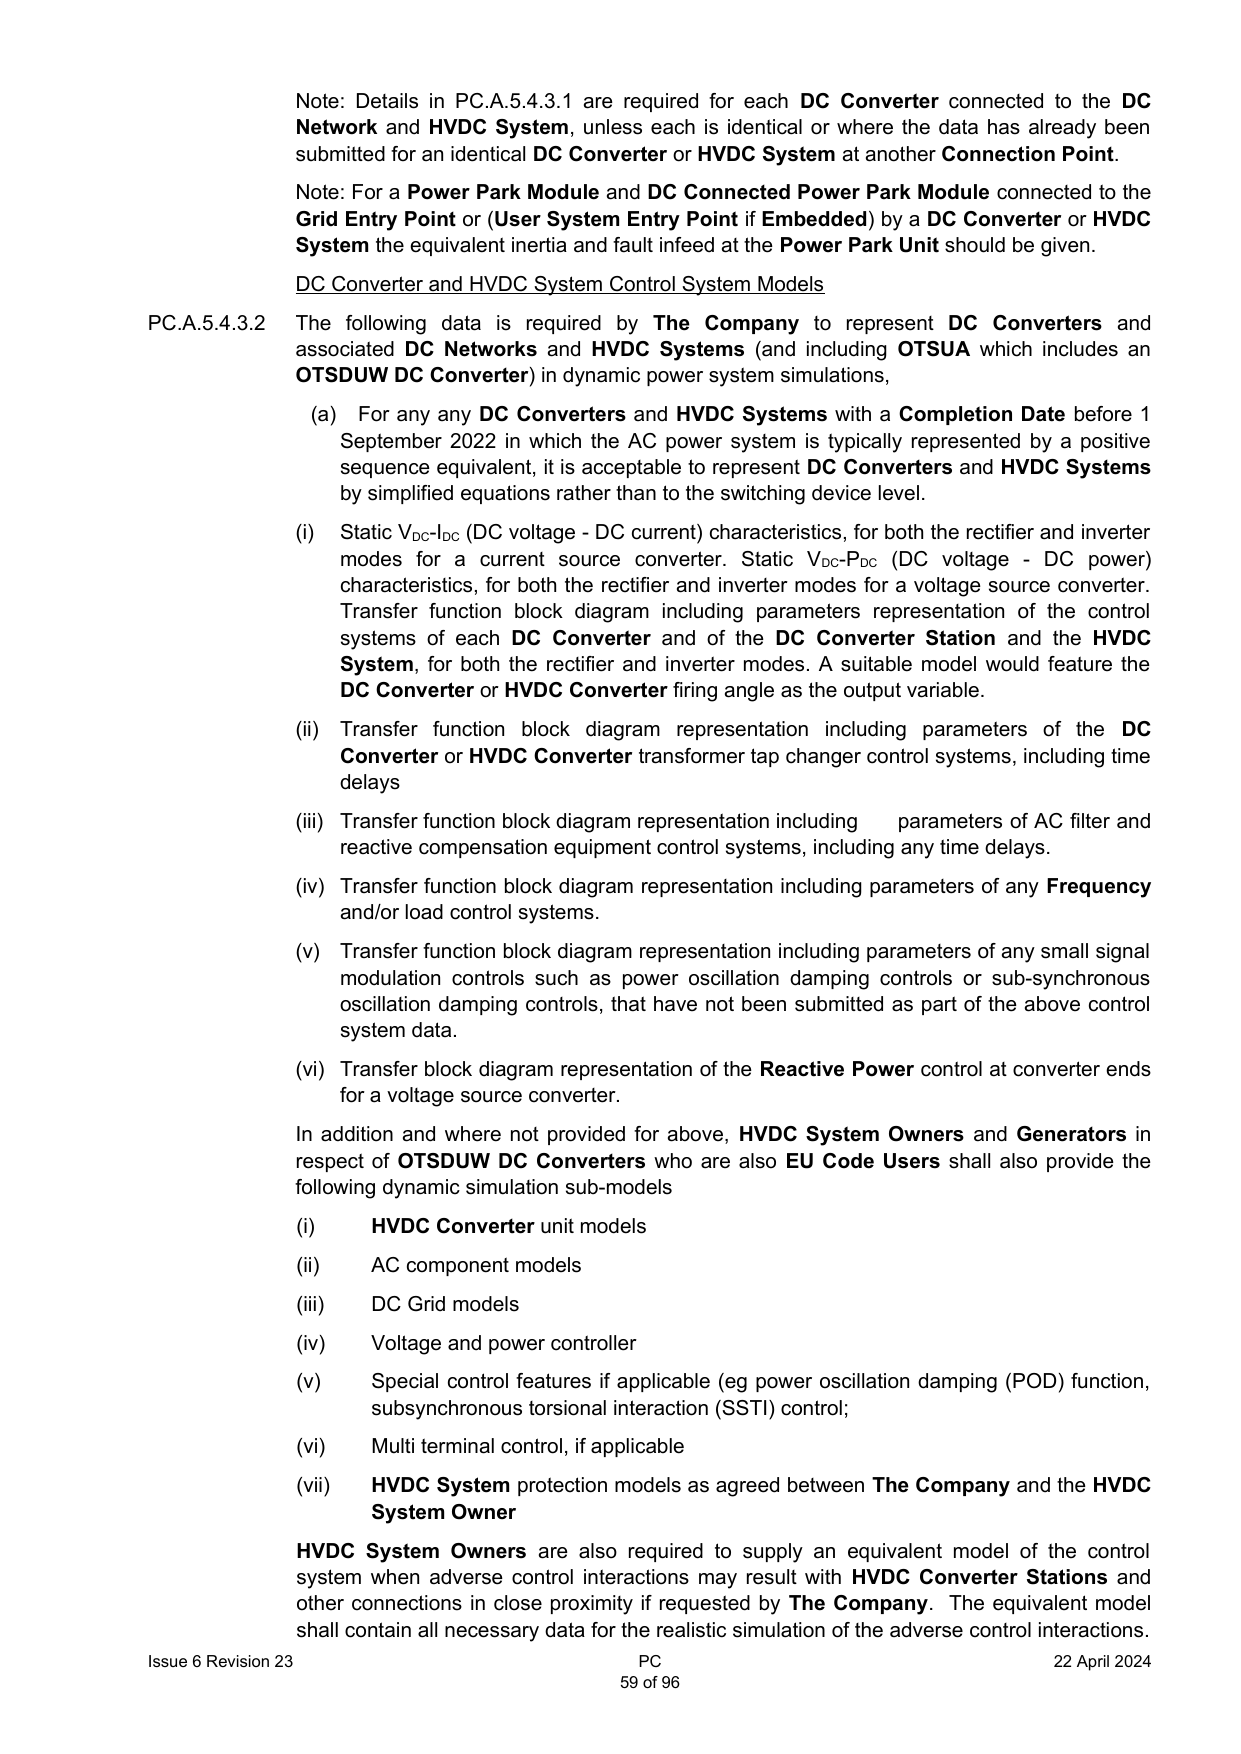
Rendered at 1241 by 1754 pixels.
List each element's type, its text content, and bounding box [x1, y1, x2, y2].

text (a) For any any DC Converters and HVDC Systems with a Completion Date before 1 September 2022 in which the AC power system is typically represented by a positive sequence equivalent, it is acceptable to represent DC Converters and HVDC Systems by simplified equations rather than to the switching device level. [192, 402, 1152, 505]
text DC Converter and HVDC System Control System Models [148, 272, 1152, 296]
text PC.A.5.4.3.2 The following data is required by The Company to represent DC Converters and associated DC Networks and HVDC Systems (and including OTSUA which includes an OTSDUW DC Converter) in dynamic power system simulations, [148, 311, 1152, 387]
list Multi terminal control, if applicable [296, 1434, 1152, 1458]
list HVDC System protection models as agreed between The Company and the HVDC System Owner [296, 1473, 1152, 1523]
list DC Grid models [296, 1291, 1152, 1315]
text (vi) Transfer block diagram representation of the Reactive Power control at converter ends for a voltage source converter. [295, 1057, 1152, 1107]
text (i) Static VDC-IDC (DC voltage - DC current) characteristics, for both the rectifier and inverter modes for a current source converter. Static VDC-PDC (DC voltage - DC power) characteristics, for both the rectifier and inverter modes for a voltage source converter. Transfer function block diagram including parameters representation of the control systems of each DC Converter and of the DC Converter Station and the HVDC System, for both the rectifier and inverter modes. A suitable model would feature the DC Converter or HVDC Converter firing angle as the output variable. [295, 520, 1152, 702]
text (v) Transfer function block diagram representation including parameters of any small signal modulation controls such as power oscillation damping controls or sub-synchronous oscillation damping controls, that have not been submitted as part of the above control system data. [295, 939, 1152, 1042]
text (iv) Transfer function block diagram representation including parameters of any Frequency and/or load control systems. [295, 874, 1152, 924]
list HVDC Converter unit models [296, 1214, 1152, 1238]
text Note: For a Power Park Module and DC Connected Power Park Module connected to the Grid Entry Point or (User System Entry Point if Embedded) by a DC Converter or HVDC System the equivalent inertia and fault infeed at the Power Park Unit should be given. [148, 180, 1152, 257]
list AC component models [296, 1253, 1152, 1277]
text Note: Details in PC.A.5.4.3.1 are required for each DC Converter connected to the DC Network and HVDC System, unless each is identical or where the data has already been submitted for an identical DC Converter or HVDC System at another Connection Point. [148, 89, 1152, 165]
text (ii) Transfer function block diagram representation including parameters of the DC Converter or HVDC Converter transformer tap changer control systems, including time delays [295, 717, 1152, 794]
text (iii) Transfer function block diagram representation including parameters of AC filter and reactive compensation equipment control systems, including any time delays. [295, 809, 1152, 859]
text HVDC System Owners are also required to supply an equivalent model of the control system when adverse control interactions may result with HVDC Converter Stations and other connections in close proximity if requested by The Company. The equivalent model shall contain all necessary data for the realistic simulation of the adverse control interactions. [296, 1538, 1152, 1641]
list Voltage and power controller [296, 1330, 1152, 1354]
text In addition and where not provided for above, HVDC System Owners and Generators in respect of OTSDUW DC Converters who are also EU Code Users shall also provide the following dynamic simulation sub-models [148, 1122, 1152, 1199]
list Special control features if applicable (eg power oscillation damping (POD) function, subsynchronous torsional interaction (SSTI) control; [296, 1369, 1152, 1419]
